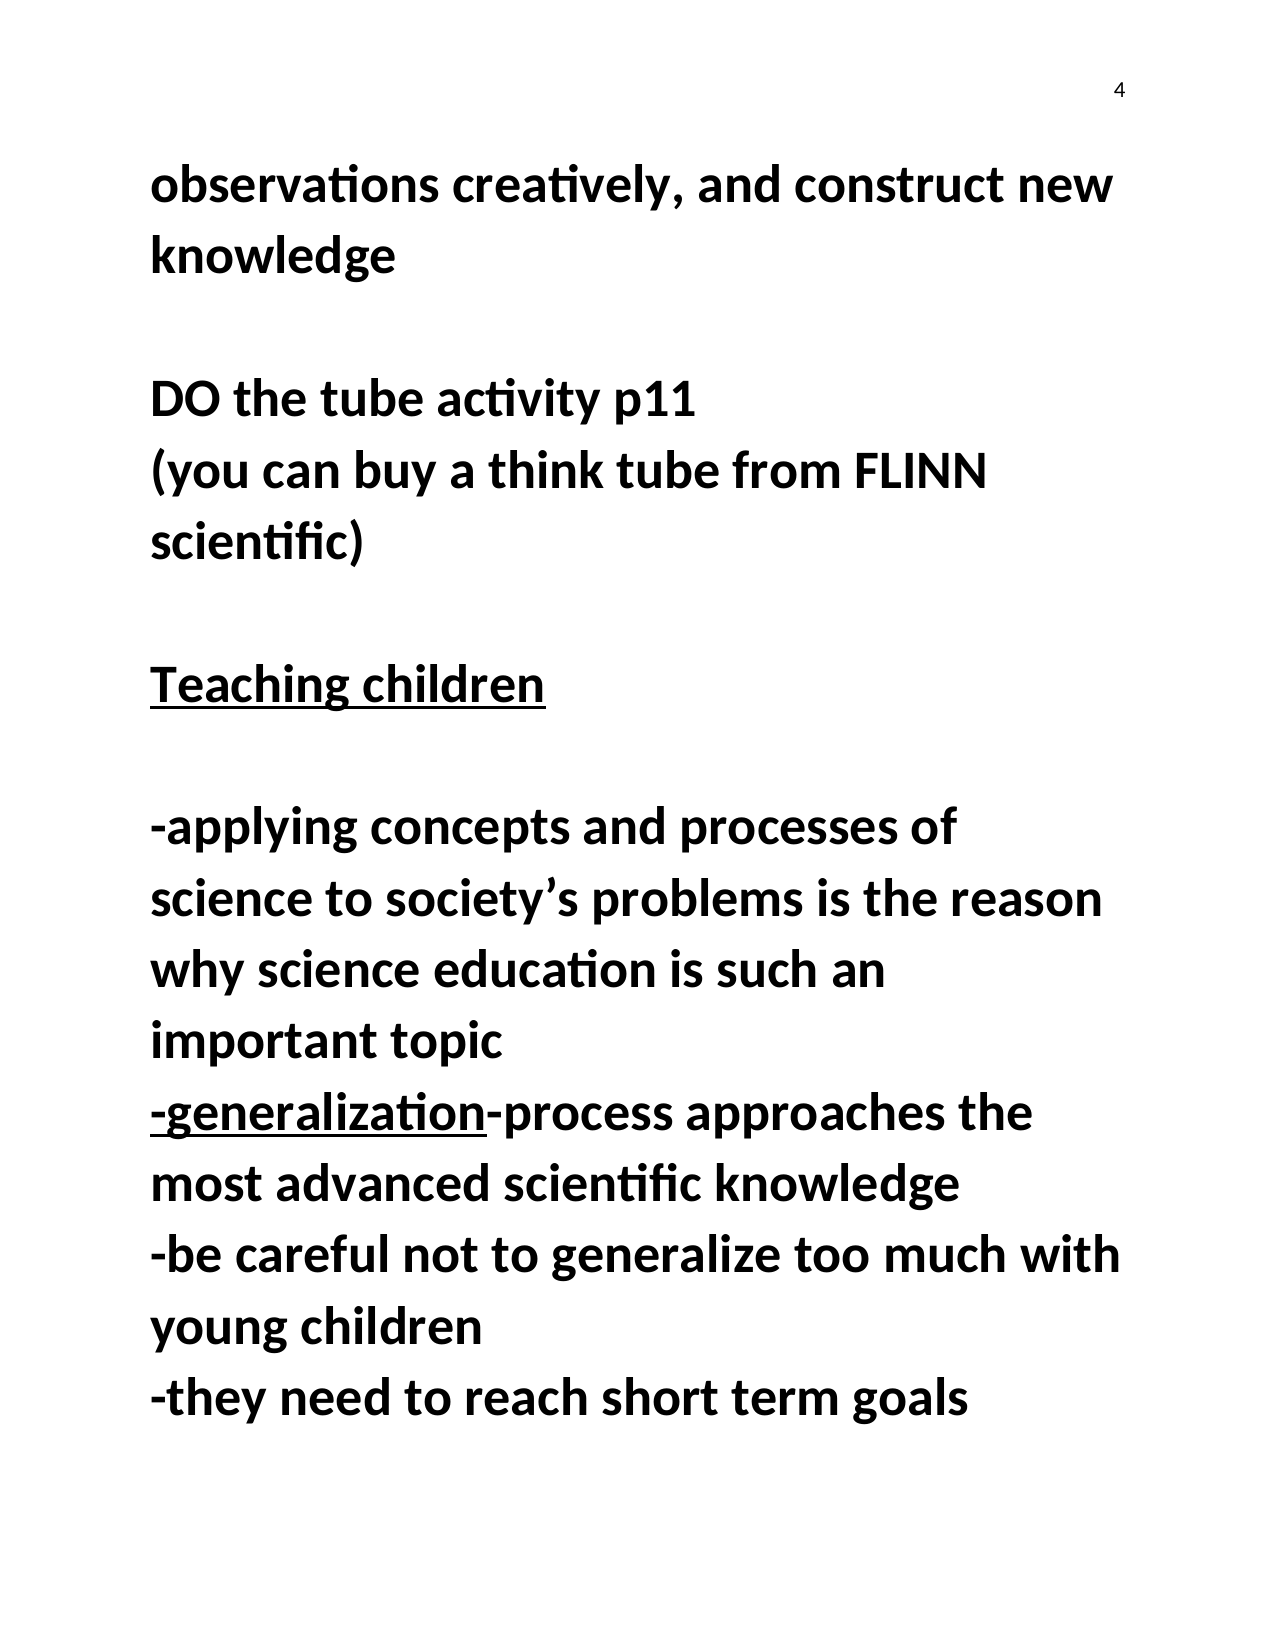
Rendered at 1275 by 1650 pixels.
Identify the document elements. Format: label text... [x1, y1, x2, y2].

text Teaching children [150, 649, 1125, 716]
text -generalization-process approaches the most advanced scientific knowledge [150, 1078, 1125, 1215]
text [150, 150, 1125, 287]
text (you can buy a think tube from FLINN scientific) [150, 435, 1125, 573]
text DO the tube activity p11 [150, 364, 1125, 430]
text -be careful not to generalize too much with young children [150, 1220, 1125, 1358]
text -applying concepts and processes of science to society’s problems is the reason why science education is such an important topic [150, 792, 1125, 1072]
text -they need to reach short term goals [150, 1363, 1125, 1429]
